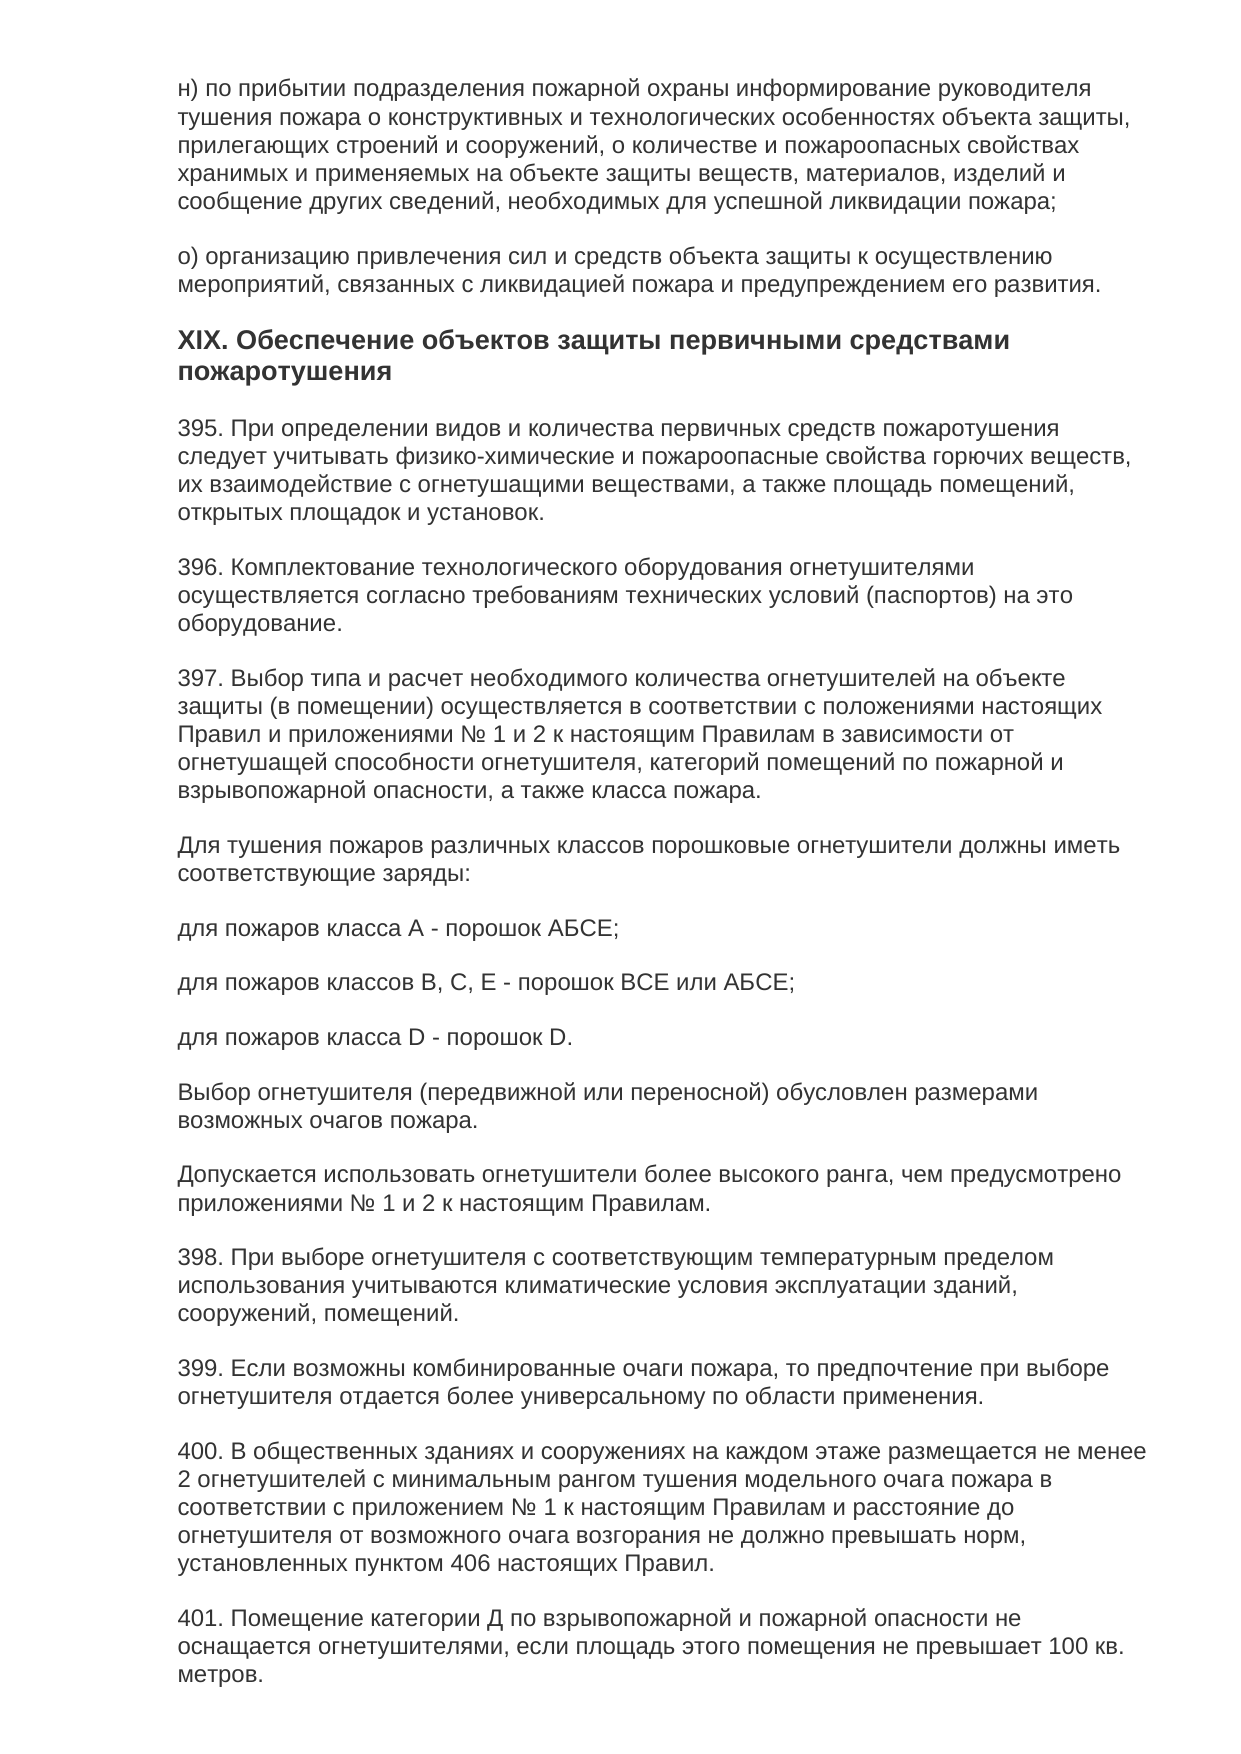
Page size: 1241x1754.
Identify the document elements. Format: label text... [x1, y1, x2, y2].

text н) по прибытии подразделения пожарной охраны информирование руководителя тушения пожара о конструктивных и технологических особенностях объекта защиты, прилегающих строений и сооружений, о количестве и пожароопасных свойствах хранимых и применяемых на объекте защиты веществ, материалов, изделий и сообщение других сведений, необходимых для успешной ликвидации пожара; [177, 74, 1152, 214]
text о) организацию привлечения сил и средств объекта защиты к осуществлению мероприятий, связанных с ликвидацией пожара и предупреждением его развития. [177, 241, 1152, 297]
text 399. Если возможны комбинированные очаги пожара, то предпочтение при выборе огнетушителя отдается более универсальному по области применения. [177, 1353, 1152, 1410]
text 398. При выборе огнетушителя с соответствующим температурным пределом использования учитываются климатические условия эксплуатации зданий, сооружений, помещений. [177, 1243, 1152, 1327]
text XIX. Обеспечение объектов защиты первичными средствами пожаротушения [177, 324, 1152, 386]
text 396. Комплектование технологического оборудования огнетушителями осуществляется согласно требованиям технических условий (паспортов) на это оборудование. [177, 552, 1152, 636]
text для пожаров класса D - порошок D. [177, 1022, 1152, 1050]
text Допускается использовать огнетушители более высокого ранга, чем предусмотрено приложениями № 1 и 2 к настоящим Правилам. [177, 1160, 1152, 1216]
text 401. Помещение категории Д по взрывопожарной и пожарной опасности не оснащается огнетушителями, если площадь этого помещения не превышает 100 кв. метров. [177, 1603, 1152, 1688]
text для пожаров класса А - порошок АБСЕ; [177, 913, 1152, 941]
text 395. При определении видов и количества первичных средств пожаротушения следует учитывать физико-химические и пожароопасные свойства горючих веществ, их взаимодействие с огнетушащими веществами, а также площадь помещений, открытых площадок и установок. [177, 413, 1152, 525]
text Выбор огнетушителя (передвижной или переносной) обусловлен размерами возможных очагов пожара. [177, 1077, 1152, 1133]
text для пожаров классов В, С, Е - порошок ВСЕ или АБСЕ; [177, 968, 1152, 996]
text 400. В общественных зданиях и сооружениях на каждом этаже размещается не менее 2 огнетушителей с минимальным рангом тушения модельного очага пожара в соответствии с приложением № 1 к настоящим Правилам и расстояние до огнетушителя от возможного очага возгорания не должно превышать норм, установленных пунктом 406 настоящих Правил. [177, 1436, 1152, 1577]
text 397. Выбор типа и расчет необходимого количества огнетушителей на объекте защиты (в помещении) осуществляется в соответствии с положениями настоящих Правил и приложениями № 1 и 2 к настоящим Правилам в зависимости от огнетушащей способности огнетушителя, категорий помещений по пожарной и взрывопожарной опасности, а также класса пожара. [177, 663, 1152, 803]
text Для тушения пожаров различных классов порошковые огнетушители должны иметь соответствующие заряды: [177, 830, 1152, 886]
